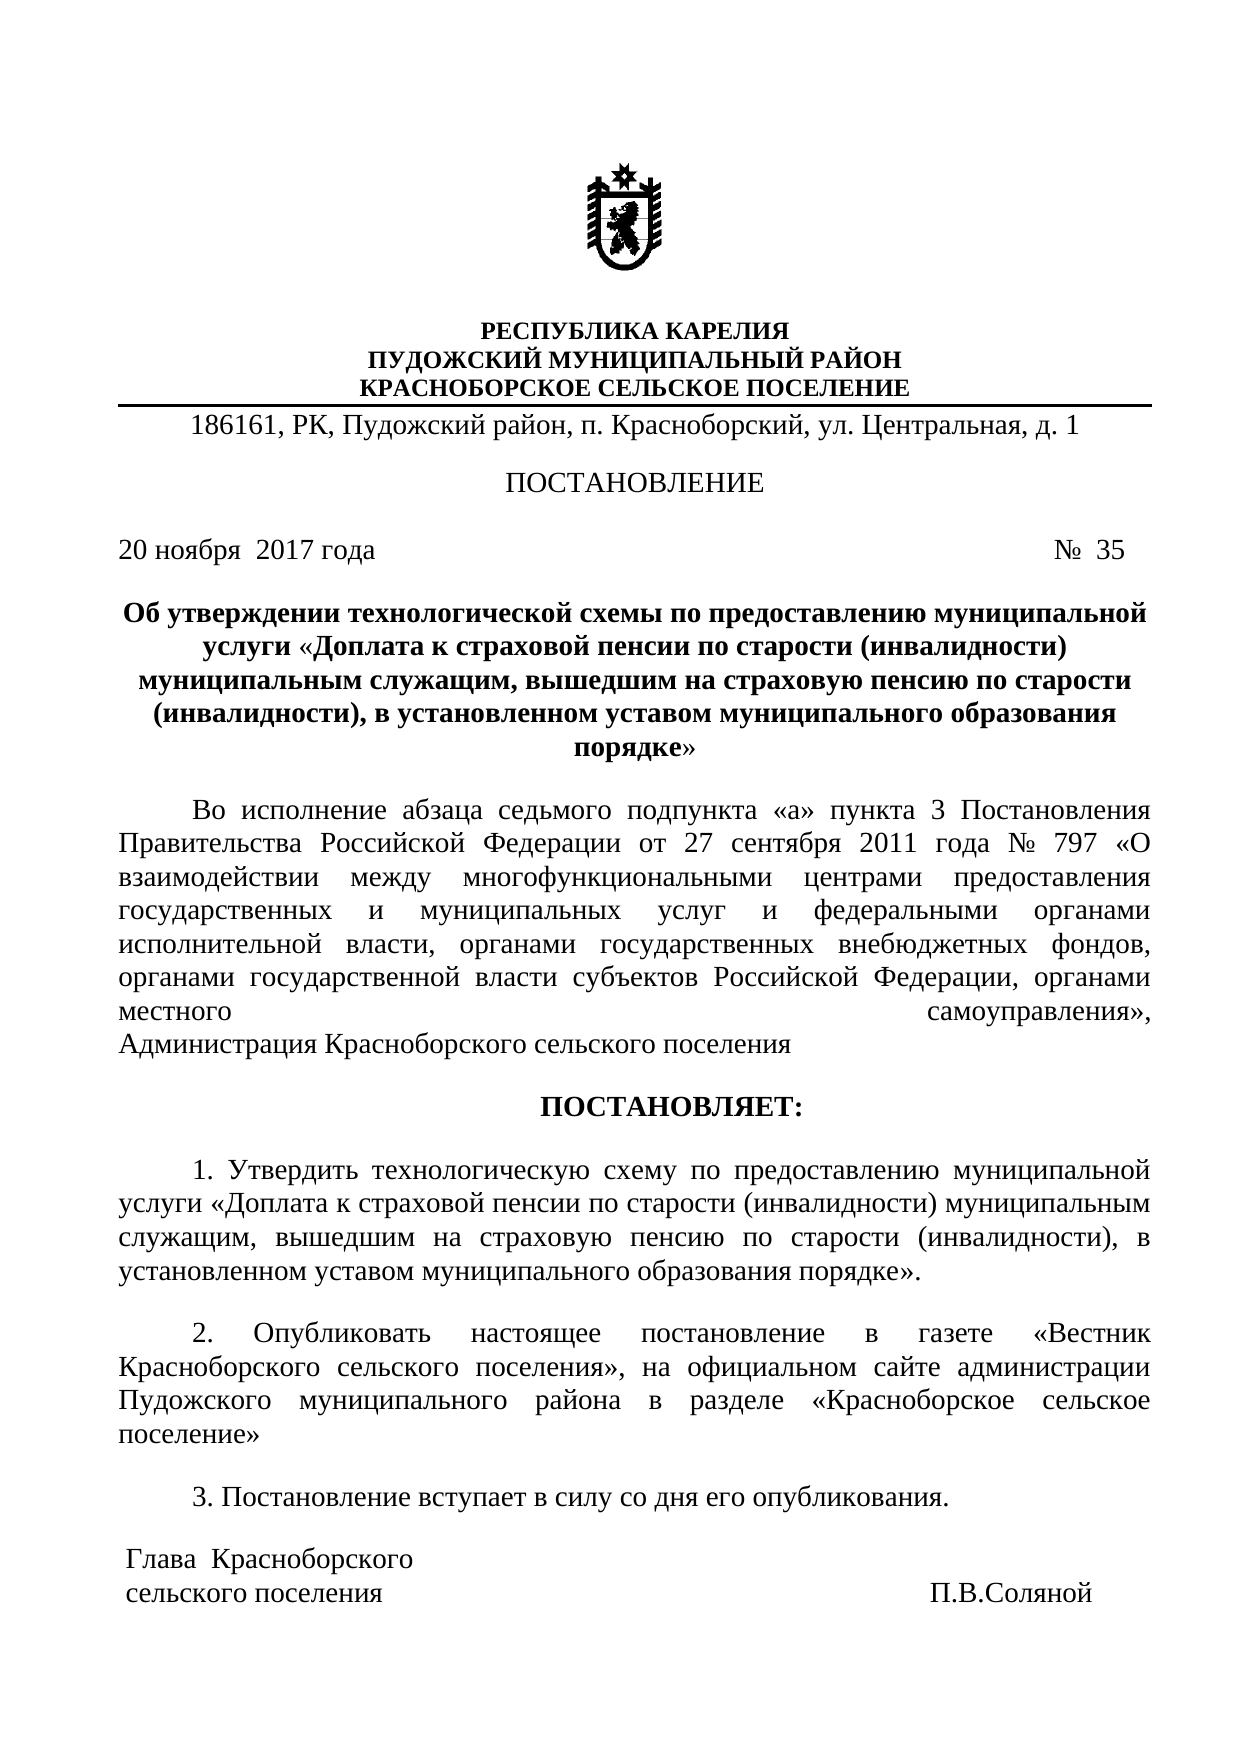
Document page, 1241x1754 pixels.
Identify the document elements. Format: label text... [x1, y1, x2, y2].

text 3. Постановление вступает в силу со дня его опубликования. [118, 1479, 1152, 1512]
title РЕСПУБЛИКА КАРЕЛИЯ [118, 316, 1152, 345]
text 2. Опубликовать настоящее постановление в газете «Вестник Красноборского сельского поселения», на официальном сайте администрации Пудожского муниципального района в разделе «Красноборское сельское поселение» [118, 1315, 1152, 1449]
text ПОСТАНОВЛЕНИЕ [118, 465, 1152, 499]
text КРАСНОБОРСКОЕ СЕЛЬСКОЕ ПОСЕЛЕНИЕ [118, 373, 1152, 404]
text Во исполнение абзаца седьмого подпункта «а» пункта 3 Постановления Правительства Российской Федерации от 27 сентября 2011 года № 797 «О взаимодействии между многофункциональными центрами предоставления государственных и муниципальных услуг и федеральными органами исполнительной власти, органами государственных внебюджетных фондов, органами государственной власти субъектов Российской Федерации, органами местного самоуправления», Администрация Красноборского сельского поселения [118, 792, 1152, 1060]
text сельского поселения П.В.Соляной [118, 1575, 1152, 1608]
text 186161, РК, Пудожский район, п. Красноборский, ул. Центральная, д. 1 [118, 407, 1152, 441]
picture [574, 153, 675, 288]
text ПОСТАНОВЛЯЕТ: [118, 1089, 1152, 1123]
text ПУДОЖСКИЙ МУНИЦИПАЛЬНЫЙ РАЙОН [118, 345, 1152, 373]
text Глава Красноборского [118, 1541, 1152, 1575]
text 20 ноября 2017 года № 35 [118, 532, 1152, 566]
text Об утверждении технологической схемы по предоставлению муниципальной услуги «Доплата к страховой пенсии по старости (инвалидности) муниципальным служащим, вышедшим на страховую пенсию по старости (инвалидности), в установленном уставом муниципального образования порядке» [118, 595, 1152, 763]
text 1. Утвердить технологическую схему по предоставлению муниципальной услуги «Доплата к страховой пенсии по старости (инвалидности) муниципальным служащим, вышедшим на страховую пенсию по старости (инвалидности), в установленном уставом муниципального образования порядке». [118, 1152, 1152, 1286]
